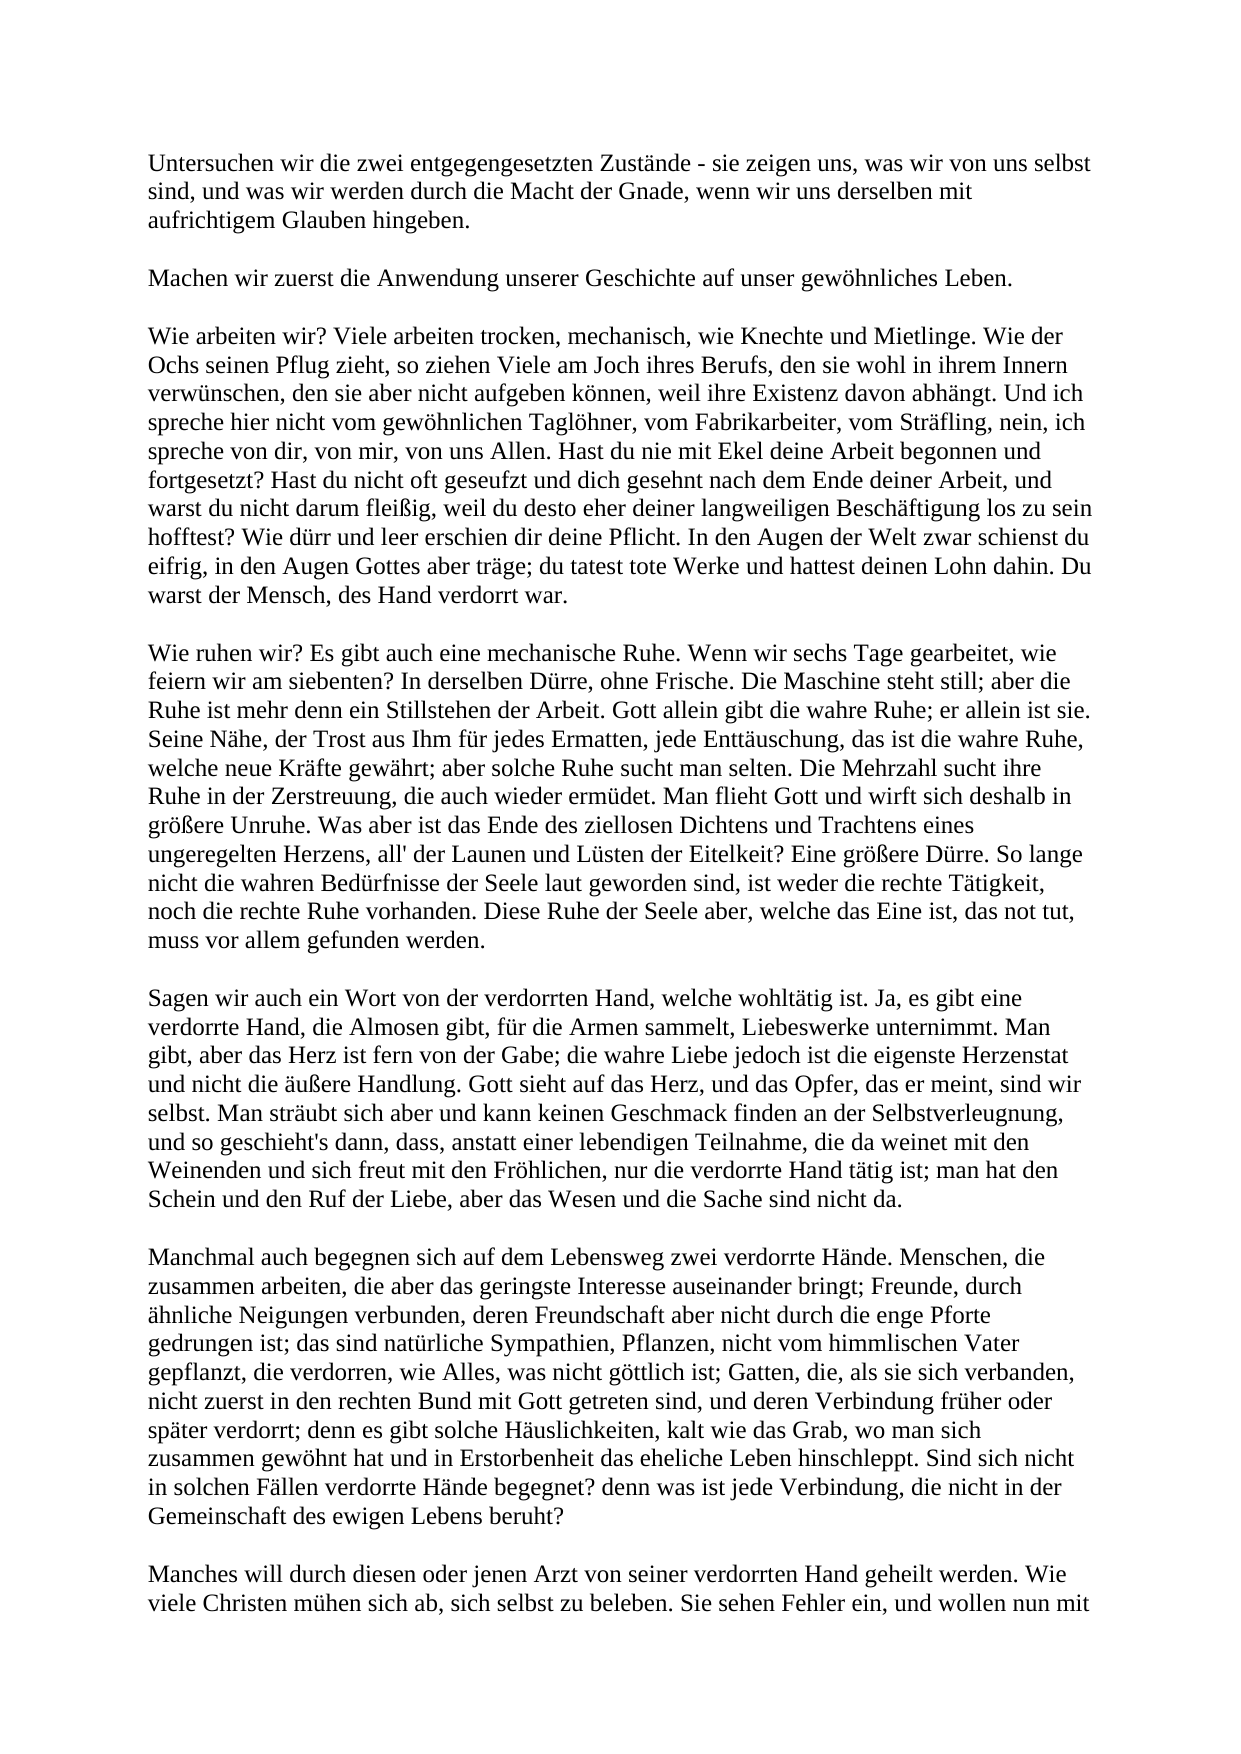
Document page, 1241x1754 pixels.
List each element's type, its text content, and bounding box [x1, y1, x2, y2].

text Manchmal auch begegnen sich auf dem Lebensweg zwei verdorrte Hände. Menschen, die zusammen arbeiten, die aber das geringste Interesse auseinander bringt; Freunde, durch ähnliche Neigungen verbunden, deren Freundschaft aber nicht durch die enge Pforte gedrungen ist; das sind natürliche Sympathien, Pflanzen, nicht vom himmlischen Vater gepflanzt, die verdorren, wie Alles, was nicht göttlich ist; Gatten, die, als sie sich verbanden, nicht zuerst in den rechten Bund mit Gott getreten sind, und deren Verbindung früher oder später verdorrt; denn es gibt solche Häuslichkeiten, kalt wie das Grab, wo man sich zusammen gewöhnt hat und in Erstorbenheit das eheliche Leben hinschleppt. Sind sich nicht in solchen Fällen verdorrte Hände begegnet? denn was ist jede Verbindung, die nicht in der Gemeinschaft des ewigen Lebens beruht? [148, 1242, 1093, 1530]
text Sagen wir auch ein Wort von der verdorrten Hand, welche wohltätig ist. Ja, es gibt eine verdorrte Hand, die Almosen gibt, für die Armen sammelt, Liebeswerke unternimmt. Man gibt, aber das Herz ist fern von der Gabe; die wahre Liebe jedoch ist die eigenste Herzenstat und nicht die äußere Handlung. Gott sieht auf das Herz, und das Opfer, das er meint, sind wir selbst. Man sträubt sich aber und kann keinen Geschmack finden an der Selbstverleugnung, und so geschieht's dann, dass, anstatt einer lebendigen Teilnahme, die da weinet mit den Weinenden und sich freut mit den Fröhlichen, nur die verdorrte Hand tätig ist; man hat den Schein und den Ruf der Liebe, aber das Wesen und die Sache sind nicht da. [148, 983, 1093, 1213]
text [148, 1559, 1093, 1616]
text Wie ruhen wir? Es gibt auch eine mechanische Ruhe. Wenn wir sechs Tage gearbeitet, wie feiern wir am siebenten? In derselben Dürre, ohne Frische. Die Maschine steht still; aber die Ruhe ist mehr denn ein Stillstehen der Arbeit. Gott allein gibt die wahre Ruhe; er allein ist sie. Seine Nähe, der Trost aus Ihm für jedes Ermatten, jede Enttäuschung, das ist die wahre Ruhe, welche neue Kräfte gewährt; aber solche Ruhe sucht man selten. Die Mehrzahl sucht ihre Ruhe in der Zerstreuung, die auch wieder ermüdet. Man flieht Gott und wirft sich deshalb in größere Unruhe. Was aber ist das Ende des ziellosen Dichtens und Trachtens eines ungeregelten Herzens, all' der Launen und Lüsten der Eitelkeit? Eine größere Dürre. So lange nicht die wahren Bedürfnisse der Seele laut geworden sind, ist weder die rechte Tätigkeit, noch die rechte Ruhe vorhanden. Diese Ruhe der Seele aber, welche das Eine ist, das not tut, muss vor allem gefunden werden. [148, 638, 1093, 954]
text Machen wir zuerst die Anwendung unserer Geschichte auf unser gewöhnliches Leben. [148, 263, 1093, 292]
text Untersuchen wir die zwei entgegengesetzten Zustände - sie zeigen uns, was wir von uns selbst sind, und was wir werden durch die Macht der Gnade, wenn wir uns derselben mit aufrichtigem Glauben hingeben. [148, 148, 1093, 234]
text Wie arbeiten wir? Viele arbeiten trocken, mechanisch, wie Knechte und Mietlinge. Wie der Ochs seinen Pflug zieht, so ziehen Viele am Joch ihres Berufs, den sie wohl in ihrem Innern verwünschen, den sie aber nicht aufgeben können, weil ihre Existenz davon abhängt. Und ich spreche hier nicht vom gewöhnlichen Taglöhner, vom Fabrikarbeiter, vom Sträfling, nein, ich spreche von dir, von mir, von uns Allen. Hast du nie mit Ekel deine Arbeit begonnen und fortgesetzt? Hast du nicht oft geseufzt und dich gesehnt nach dem Ende deiner Arbeit, und warst du nicht darum fleißig, weil du desto eher deiner langweiligen Beschäftigung los zu sein hofftest? Wie dürr und leer erschien dir deine Pflicht. In den Augen der Welt zwar schienst du eifrig, in den Augen Gottes aber träge; du tatest tote Werke und hattest deinen Lohn dahin. Du warst der Mensch, des Hand verdorrt war. [148, 321, 1093, 608]
